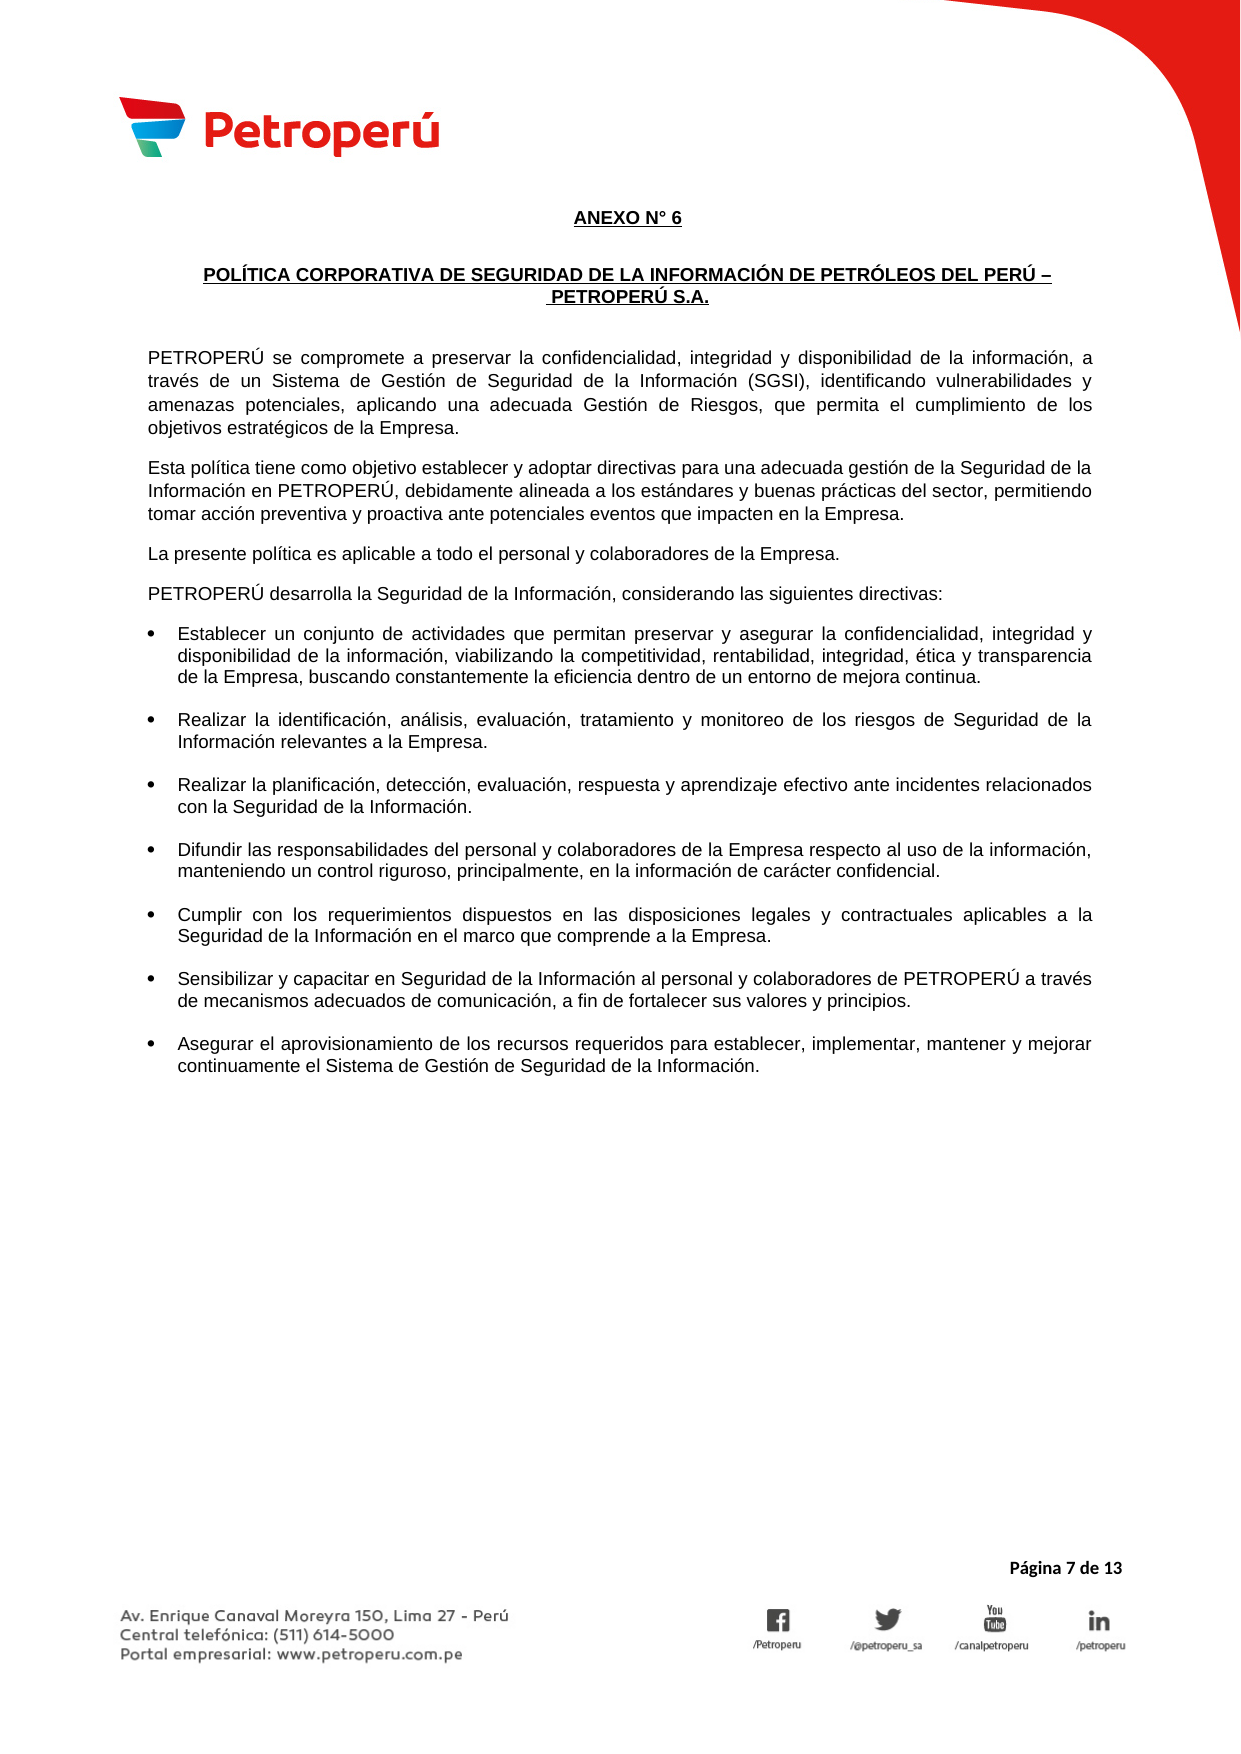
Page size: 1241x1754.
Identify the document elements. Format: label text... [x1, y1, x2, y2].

list Difundir las responsabilidades del personal y colaboradores de la Empresa respecto al uso de la información, manteniendo un control riguroso, principalmente, en la información de carácter confidencial. [148, 839, 1093, 882]
text POLÍTICA CORPORATIVA DE SEGURIDAD DE LA INFORMACIÓN DE PETRÓLEOS DEL PERÚ – [133, 264, 1122, 286]
picture [1, 1596, 1241, 1751]
text PETROPERÚ se compromete a preservar la confidencialidad, integridad y disponibilidad de la información, a través de un Sistema de Gestión de Seguridad de la Información (SGSI), identificando vulnerabilidades y amenazas potenciales, aplicando una adecuada Gestión de Riesgos, que permita el cumplimiento de los objetivos estratégicos de la Empresa. [148, 347, 1093, 438]
list Sensibilizar y capacitar en Seguridad de la Información al personal y colaboradores de PETROPERÚ a través de mecanismos adecuados de comunicación, a fin de fortalecer sus valores y principios. [148, 968, 1093, 1011]
text Esta política tiene como objetivo establecer y adoptar directivas para una adecuada gestión de la Seguridad de la Información en PETROPERÚ, debidamente alineada a los estándares y buenas prácticas del sector, permitiendo tomar acción preventiva y proactiva ante potenciales eventos que impacten en la Empresa. [148, 457, 1093, 524]
list Establecer un conjunto de actividades que permitan preservar y asegurar la confidencialidad, integridad y disponibilidad de la información, viabilizando la competitividad, rentabilidad, integridad, ética y transparencia de la Empresa, buscando constantemente la eficiencia dentro de un entorno de mejora continua. [148, 623, 1093, 687]
text PETROPERÚ S.A. [133, 286, 1122, 307]
text PETROPERÚ desarrolla la Seguridad de la Información, considerando las siguientes directivas: [148, 583, 1093, 604]
picture [1, 0, 1241, 350]
list Realizar la planificación, detección, evaluación, respuesta y aprendizaje efectivo ante incidentes relacionados con la Seguridad de la Información. [148, 774, 1093, 817]
list Cumplir con los requerimientos dispuestos en las disposiciones legales y contractuales aplicables a la Seguridad de la Información en el marco que comprende a la Empresa. [148, 903, 1093, 947]
list Asegurar el aprovisionamiento de los recursos requeridos para establecer, implementar, mantener y mejorar continuamente el Sistema de Gestión de Seguridad de la Información. [148, 1033, 1093, 1076]
text ANEXO N° 6 [133, 207, 1122, 228]
text La presente política es aplicable a todo el personal y colaboradores de la Empresa. [148, 543, 1093, 564]
list Realizar la identificación, análisis, evaluación, tratamiento y monitoreo de los riesgos de Seguridad de la Información relevantes a la Empresa. [148, 709, 1093, 752]
